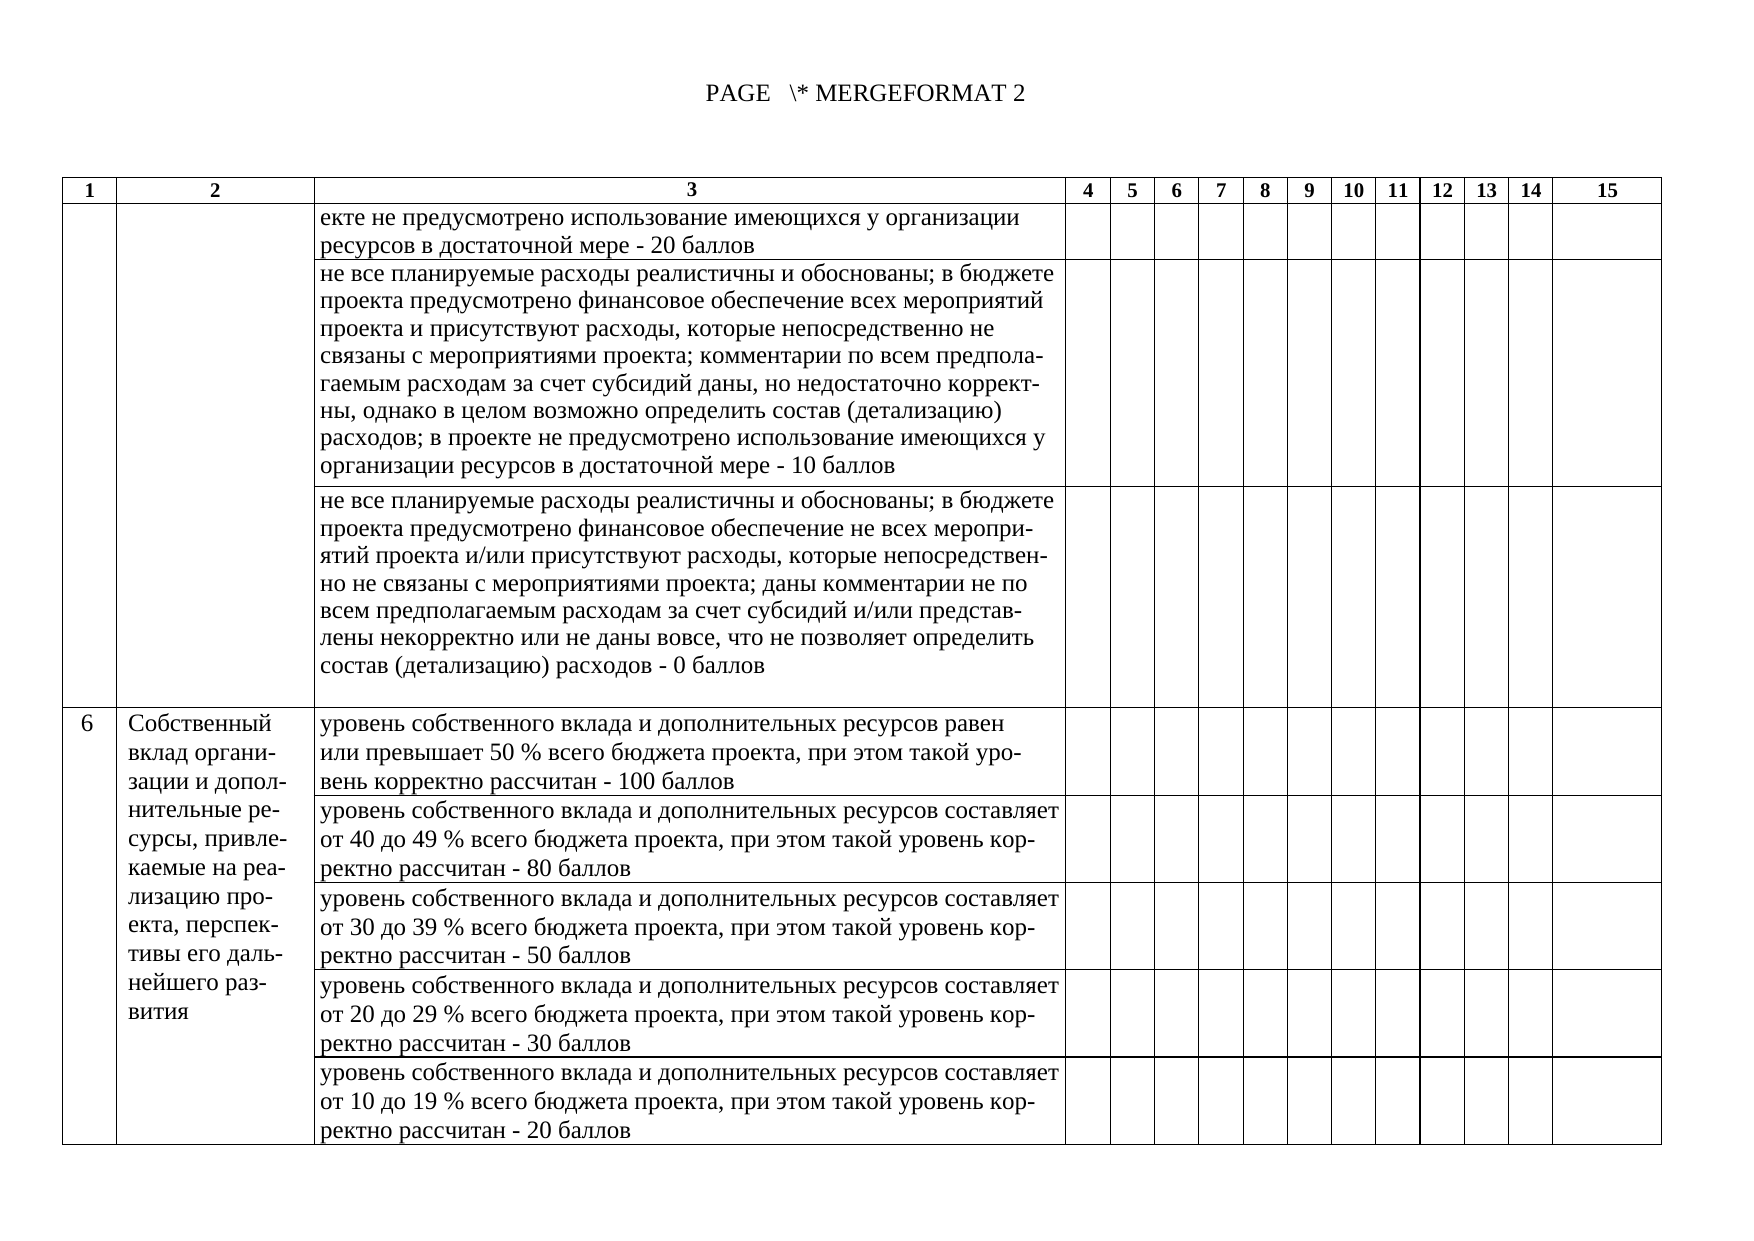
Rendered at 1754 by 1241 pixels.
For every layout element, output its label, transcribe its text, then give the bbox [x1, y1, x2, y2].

table_cell [1199, 487, 1243, 707]
table_cell 7 [1199, 178, 1243, 203]
table_cell [1332, 260, 1375, 486]
table_cell [1066, 487, 1110, 707]
table_cell [1332, 1058, 1375, 1144]
table_cell [1155, 204, 1198, 258]
table_cell 8 [1244, 178, 1287, 203]
table_cell [1465, 1058, 1508, 1144]
table_cell [1288, 260, 1331, 486]
table_cell [1376, 204, 1419, 258]
table_cell [1199, 970, 1243, 1056]
table_cell [1155, 487, 1198, 707]
table_cell [1553, 970, 1661, 1056]
table_cell [1332, 708, 1375, 794]
table_cell [1066, 260, 1110, 486]
table_cell [1465, 970, 1508, 1056]
table_cell [1553, 487, 1661, 707]
table_cell [117, 204, 314, 707]
table_cell [1111, 487, 1154, 707]
table_cell уровень собственного вклада и дополнительных ресурсов составляет от 20 до 29 % всего бюджета проекта, при этом такой уровень кор-ректно рассчитан - 30 баллов [315, 970, 1065, 1056]
table_cell екте не предусмотрено использование имеющихся у организации ресурсов в достаточной мере - 20 баллов [315, 204, 1065, 258]
table_cell 15 [1553, 178, 1661, 203]
table_cell 6 [1155, 178, 1198, 203]
table_cell [1332, 970, 1375, 1056]
table_cell [1509, 260, 1552, 486]
table_cell 1 [63, 178, 116, 203]
table_cell 12 [1421, 178, 1464, 203]
table_cell [1288, 487, 1331, 707]
table_cell [1465, 883, 1508, 969]
table_cell [1376, 487, 1419, 707]
table_cell [1066, 1058, 1110, 1144]
table_cell [1509, 1058, 1552, 1144]
table_cell уровень собственного вклада и дополнительных ресурсов составляет от 10 до 19 % всего бюджета проекта, при этом такой уровень кор-ректно рассчитан - 20 баллов [315, 1058, 1065, 1144]
table_cell [1155, 970, 1198, 1056]
table_cell 2 [117, 178, 314, 203]
table_cell [1244, 796, 1287, 882]
table_cell [1111, 204, 1154, 258]
table_cell [1155, 796, 1198, 882]
table_cell [63, 204, 116, 707]
table_cell [1244, 970, 1287, 1056]
table_cell [1111, 970, 1154, 1056]
table_cell 6 [63, 708, 116, 1144]
table_cell [1111, 708, 1154, 794]
table_cell [1288, 204, 1331, 258]
table_cell [1421, 487, 1464, 707]
table_cell [1509, 204, 1552, 258]
table_cell [1244, 1058, 1287, 1144]
table_cell [1465, 204, 1508, 258]
table_cell [1376, 260, 1419, 486]
table_cell [1553, 260, 1661, 486]
table_cell [1465, 487, 1508, 707]
table_cell [1288, 970, 1331, 1056]
table_cell [1155, 1058, 1198, 1144]
table_cell [1376, 883, 1419, 969]
table_cell [1111, 883, 1154, 969]
table_cell [1509, 708, 1552, 794]
table_cell [1155, 883, 1198, 969]
table_cell [1332, 487, 1375, 707]
table_cell [1244, 883, 1287, 969]
table_cell [1199, 260, 1243, 486]
table_cell 11 [1376, 178, 1419, 203]
table_cell [1244, 487, 1287, 707]
table_cell [1244, 260, 1287, 486]
table_cell 13 [1465, 178, 1508, 203]
table_cell [1421, 883, 1464, 969]
table_cell [1553, 204, 1661, 258]
table_cell [1376, 796, 1419, 882]
table_cell [1465, 796, 1508, 882]
table_cell [1465, 260, 1508, 486]
table_cell не все планируемые расходы реалистичны и обоснованы; в бюджете проекта предусмотрено финансовое обеспечение всех мероприятий проекта и присутствуют расходы, которые непосредственно не связаны с мероприятиями проекта; комментарии по всем предпола-гаемым расходам за счет субсидий даны, но недостаточно коррект-ны, однако в целом возможно определить состав (детализацию) расходов; в проекте не предусмотрено использование имеющихся у организации ресурсов в достаточной мере - 10 баллов [315, 260, 1065, 486]
table_cell [1332, 883, 1375, 969]
table_cell 14 [1509, 178, 1552, 203]
table_cell [1066, 708, 1110, 794]
table_cell [1421, 1058, 1464, 1144]
table_cell [1332, 204, 1375, 258]
table_cell [1199, 883, 1243, 969]
table_cell [1199, 796, 1243, 882]
table_cell уровень собственного вклада и дополнительных ресурсов составляет от 40 до 49 % всего бюджета проекта, при этом такой уровень кор-ректно рассчитан - 80 баллов [315, 796, 1065, 882]
table_cell [1066, 796, 1110, 882]
table_cell [1155, 260, 1198, 486]
table_cell Собственный вклад органи-зации и допол-нительные ре-сурсы, привле-каемые на реа-лизацию про-екта, перспек-тивы его даль-нейшего раз-вития [117, 708, 314, 1144]
table_cell [1421, 708, 1464, 794]
table_cell [1509, 970, 1552, 1056]
table_cell уровень собственного вклада и дополнительных ресурсов составляет от 30 до 39 % всего бюджета проекта, при этом такой уровень кор-ректно рассчитан - 50 баллов [315, 883, 1065, 969]
table_cell [1553, 883, 1661, 969]
table_cell [1553, 708, 1661, 794]
table_cell [1509, 796, 1552, 882]
table_cell 3 [315, 178, 1065, 203]
table_cell [1199, 204, 1243, 258]
table_cell [1155, 708, 1198, 794]
table_cell [1332, 796, 1375, 882]
table_cell [1465, 708, 1508, 794]
table_cell 5 [1111, 178, 1154, 203]
table_cell [1288, 883, 1331, 969]
table_cell 10 [1332, 178, 1375, 203]
table_cell [1509, 487, 1552, 707]
table_cell [1066, 970, 1110, 1056]
table_cell не все планируемые расходы реалистичны и обоснованы; в бюджете проекта предусмотрено финансовое обеспечение не всех меропри-ятий проекта и/или присутствуют расходы, которые непосредствен-но не связаны с мероприятиями проекта; даны комментарии не по всем предполагаемым расходам за счет субсидий и/или представ-лены некорректно или не даны вовсе, что не позволяет определить состав (детализацию) расходов - 0 баллов [315, 487, 1065, 707]
table_cell [1376, 970, 1419, 1056]
table_cell [1111, 260, 1154, 486]
table_cell [1288, 1058, 1331, 1144]
table_cell [1288, 708, 1331, 794]
table_cell [1376, 1058, 1419, 1144]
table_cell [1553, 1058, 1661, 1144]
table_cell [1421, 260, 1464, 486]
table_cell уровень собственного вклада и дополнительных ресурсов равен или превышает 50 % всего бюджета проекта, при этом такой уро-вень корректно рассчитан - 100 баллов [315, 708, 1065, 794]
table_cell [1421, 796, 1464, 882]
table_cell [1111, 1058, 1154, 1144]
table_cell [1244, 708, 1287, 794]
table_cell [1553, 796, 1661, 882]
table_cell [1111, 796, 1154, 882]
table_cell 9 [1288, 178, 1331, 203]
table_cell [1199, 1058, 1243, 1144]
table_cell [1509, 883, 1552, 969]
table_cell [1288, 796, 1331, 882]
table_cell [1066, 204, 1110, 258]
table_cell 4 [1066, 178, 1110, 203]
table_cell [1376, 708, 1419, 794]
table_cell [1199, 708, 1243, 794]
table_cell [1421, 970, 1464, 1056]
table_cell [1244, 204, 1287, 258]
table_cell [1066, 883, 1110, 969]
table_cell [1421, 204, 1464, 258]
